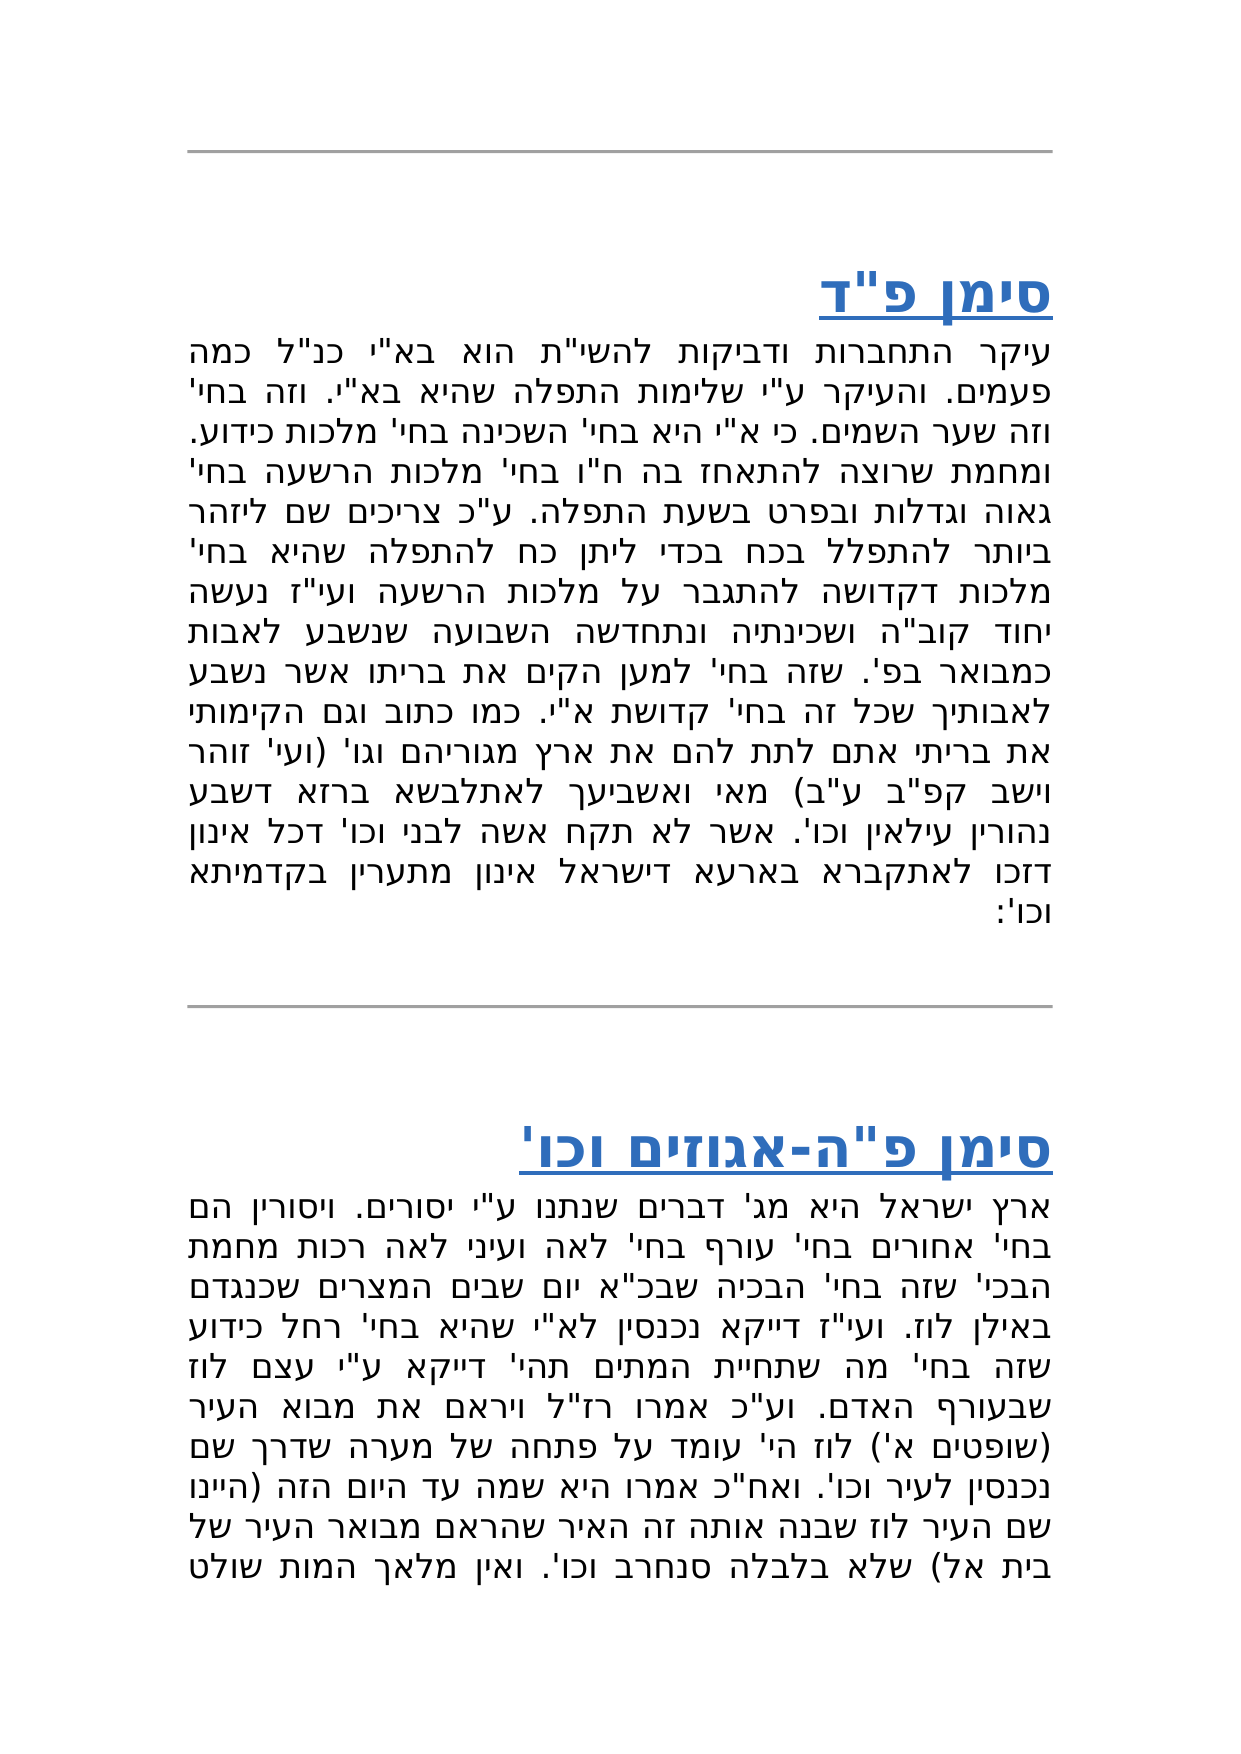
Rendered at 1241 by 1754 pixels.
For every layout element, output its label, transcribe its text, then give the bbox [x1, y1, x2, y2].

text עיקר התחברות ודביקות להשי"ת הוא בא"י כנ"ל כמה פעמים. והעיקר ע"י שלימות התפלה שהיא בא"י. וזה בחי' וזה שער השמים. כי א"י היא בחי' השכינה בחי' מלכות כידוע. ומחמת שרוצה להתאחז בה ח"ו בחי' מלכות הרשעה בחי' גאוה וגדלות ובפרט בשעת התפלה. ע"כ צריכים שם ליזהר ביותר להתפלל בכח בכדי ליתן כח להתפלה שהיא בחי' מלכות דקדושה להתגבר על מלכות הרשעה ועי"ז נעשה יחוד קוב"ה ושכינתיה ונתחדשה השבועה שנשבע לאבות כמבואר בפ'. שזה בחי' למען הקים את בריתו אשר נשבע לאבותיך שכל זה בחי' קדושת א"י. כמו כתוב וגם הקימותי את בריתי אתם לתת להם את ארץ מגוריהם וגו' (ועי' זוהר וישב קפ"ב ע"ב) מאי ואשביעך לאתלבשא ברזא דשבע נהורין עילאין וכו'. אשר לא תקח אשה לבני וכו' דכל אינון דזכו לאתקברא בארעא דישראל אינון מתערין בקדמיתא וכו': [187, 331, 1053, 1000]
text סימן פ"ד [187, 261, 1053, 326]
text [187, 1186, 1053, 1586]
text סימן פ"ה-אגוזים וכו' [187, 1116, 1053, 1181]
